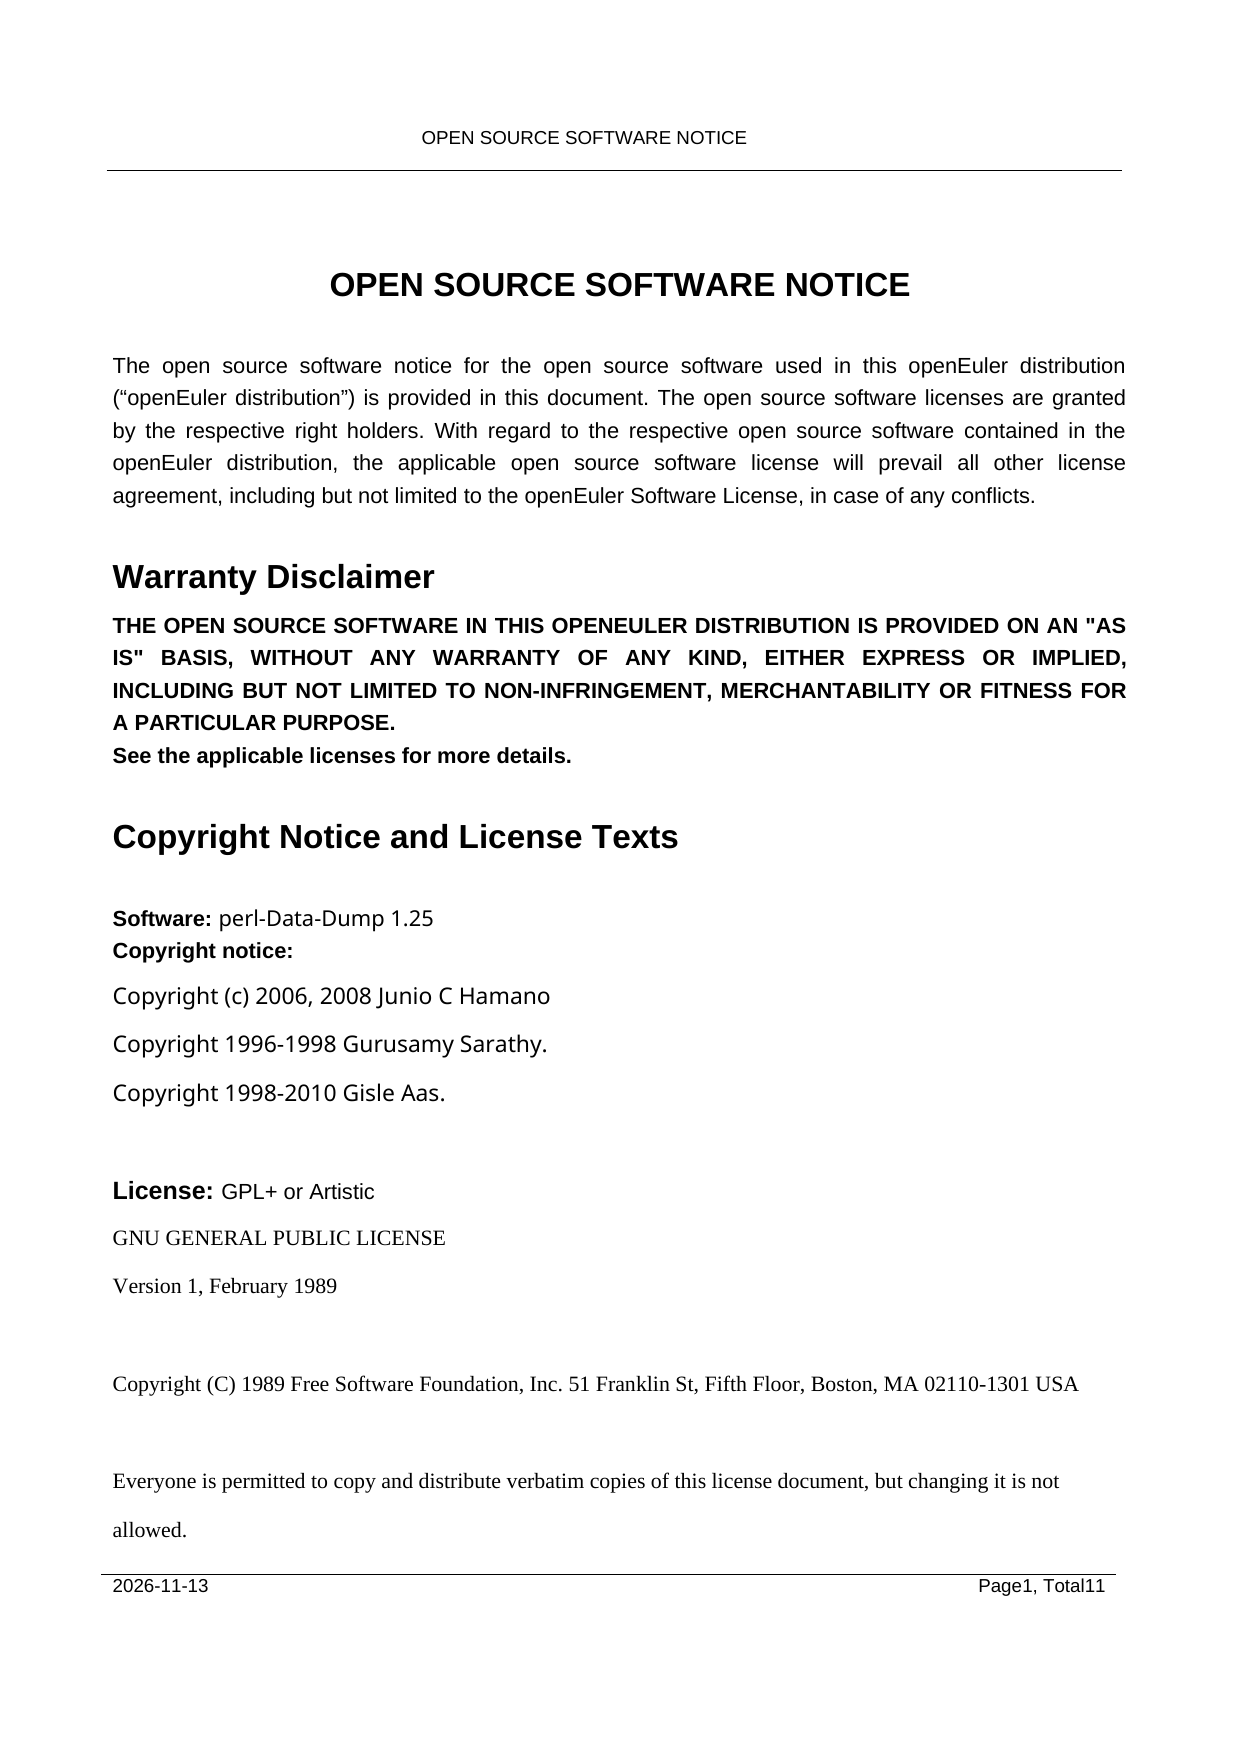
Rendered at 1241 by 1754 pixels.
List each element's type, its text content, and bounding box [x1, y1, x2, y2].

text Copyright Notice and License Texts [112, 804, 1128, 869]
text The open source software notice for the open source software used in this openEuler distribution (“openEuler distribution”) is provided in this document. The open source software licenses are granted by the respective right holders. With regard to the respective open source software contained in the openEuler distribution, the applicable open source software license will prevail all other license agreement, including but not limited to the openEuler Software License, in case of any conflicts. [112, 349, 1128, 511]
text Software: perl-Data-Dump 1.25 [112, 901, 1128, 934]
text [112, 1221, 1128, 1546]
text OPEN SOURCE SOFTWARE NOTICE [112, 251, 1128, 316]
text Warranty Disclaimer [112, 544, 1128, 609]
text Copyright (c) 2006, 2008 Junio C Hamano Copyright 1996-1998 Gurusamy Sarathy. Copyright 1998-2010 Gisle Aas. [112, 979, 1128, 1158]
text Copyright notice: [112, 934, 1128, 966]
text THE OPEN SOURCE SOFTWARE IN THIS OPENEULER DISTRIBUTION IS PROVIDED ON AN "AS IS" BASIS, WITHOUT ANY WARRANTY OF ANY KIND, EITHER EXPRESS OR IMPLIED, INCLUDING BUT NOT LIMITED TO NON-INFRINGEMENT, MERCHANTABILITY OR FITNESS FOR A PARTICULAR PURPOSE. See the applicable licenses for more details. [112, 609, 1128, 771]
text License: GPL+ or Artistic [112, 1174, 1128, 1207]
